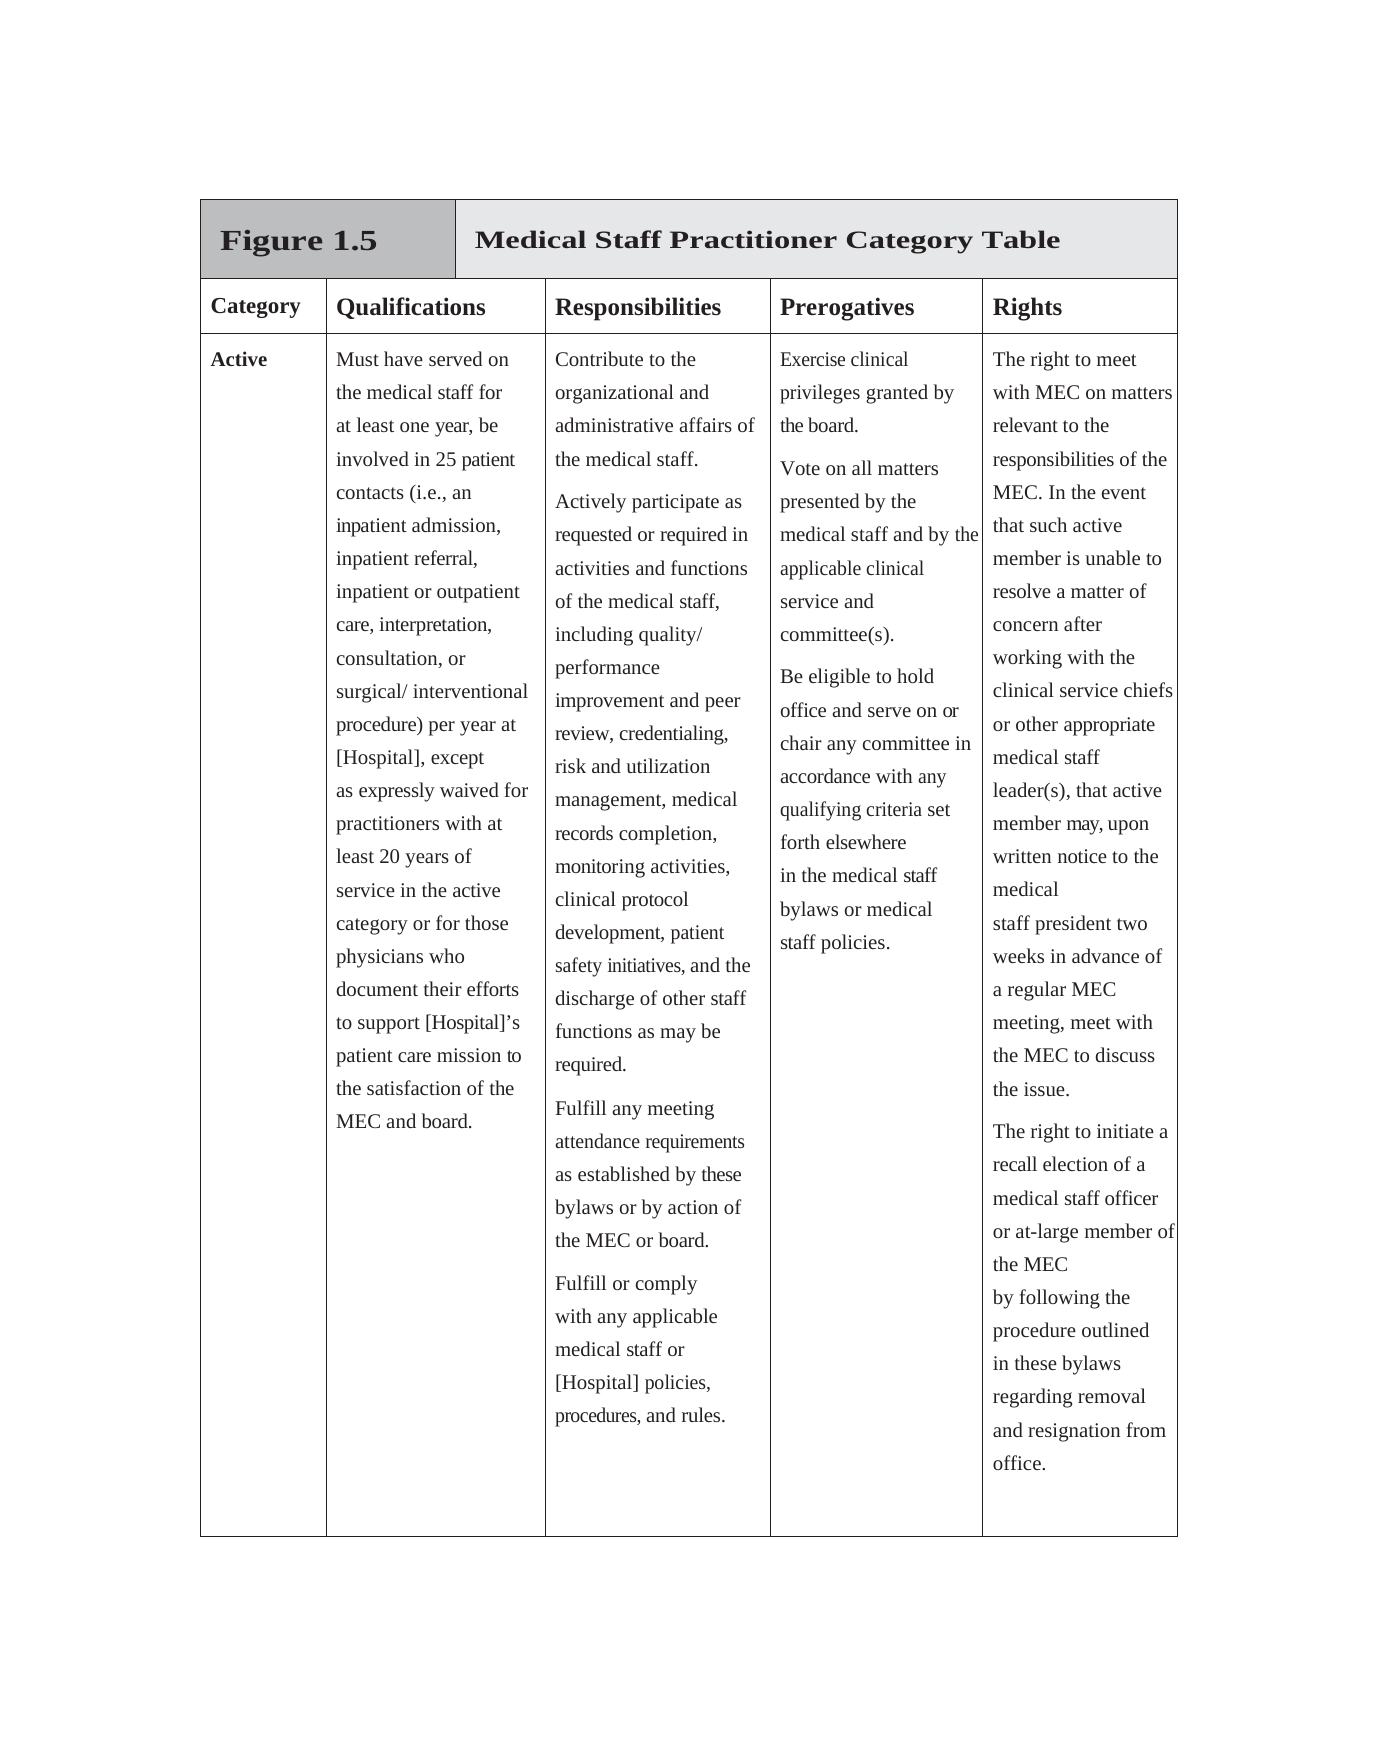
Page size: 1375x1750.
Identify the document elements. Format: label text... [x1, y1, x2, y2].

table_cell Must have served on the medical staff for at least one year, be involved in 25 patient contacts (i.e., an inpatient admission, inpatient referral, inpatient or outpatient care, interpretation, consultation, or surgical/ interventional procedure) per year at [Hospital], except as expressly waived for practitioners with at least 20 years of service in the active category or for those physicians who document their efforts to support [Hospital]’s patient care mission to the satisfaction of the MEC and board. [327, 334, 545, 1536]
table_cell Category [201, 279, 326, 333]
table_cell Contribute to the organizational and administrative affairs of the medical staff. Actively participate as requested or required in activities and functions of the medical staff, including quality/ performance improvement and peer review, credentialing, risk and utilization management, medical records completion, monitoring activities, clinical protocol development, patient safety initiatives, and the discharge of other staff functions as may be required. Fulfill any meeting attendance requirements as established by these bylaws or by action of the MEC or board. Fulfill or comply with any applicable medical staff or [Hospital] policies, procedures, and rules. [546, 334, 770, 1536]
table_cell Prerogatives [771, 279, 982, 333]
table_cell Active [201, 334, 326, 1536]
table_cell Rights [983, 279, 1177, 333]
table_cell Responsibilities [546, 279, 770, 333]
table_cell Qualifications [327, 279, 545, 333]
table_header Figure 1.5 [201, 200, 455, 278]
table_cell The right to meet with MEC on matters relevant to the responsibilities of the MEC. In the event that such active member is unable to resolve a matter of concern after working with the clinical service chiefs or other appropriate medical staff leader(s), that active member may, upon written notice to the medical staff president two weeks in advance of a regular MEC meeting, meet with the MEC to discuss the issue. The right to initiate a recall election of a medical staff officer or at-large member of the MEC by following the procedure outlined in these bylaws regarding removal and resignation from office. [983, 334, 1177, 1536]
table_cell Exercise clinical privileges granted by the board. Vote on all matters presented by the medical staff and by the applicable clinical service and committee(s). Be eligible to hold office and serve on or chair any committee in accordance with any qualifying criteria set forth elsewhere in the medical staff bylaws or medical staff policies. [771, 334, 982, 1536]
table_header Medical Staff Practitioner Category Table [456, 200, 1177, 278]
